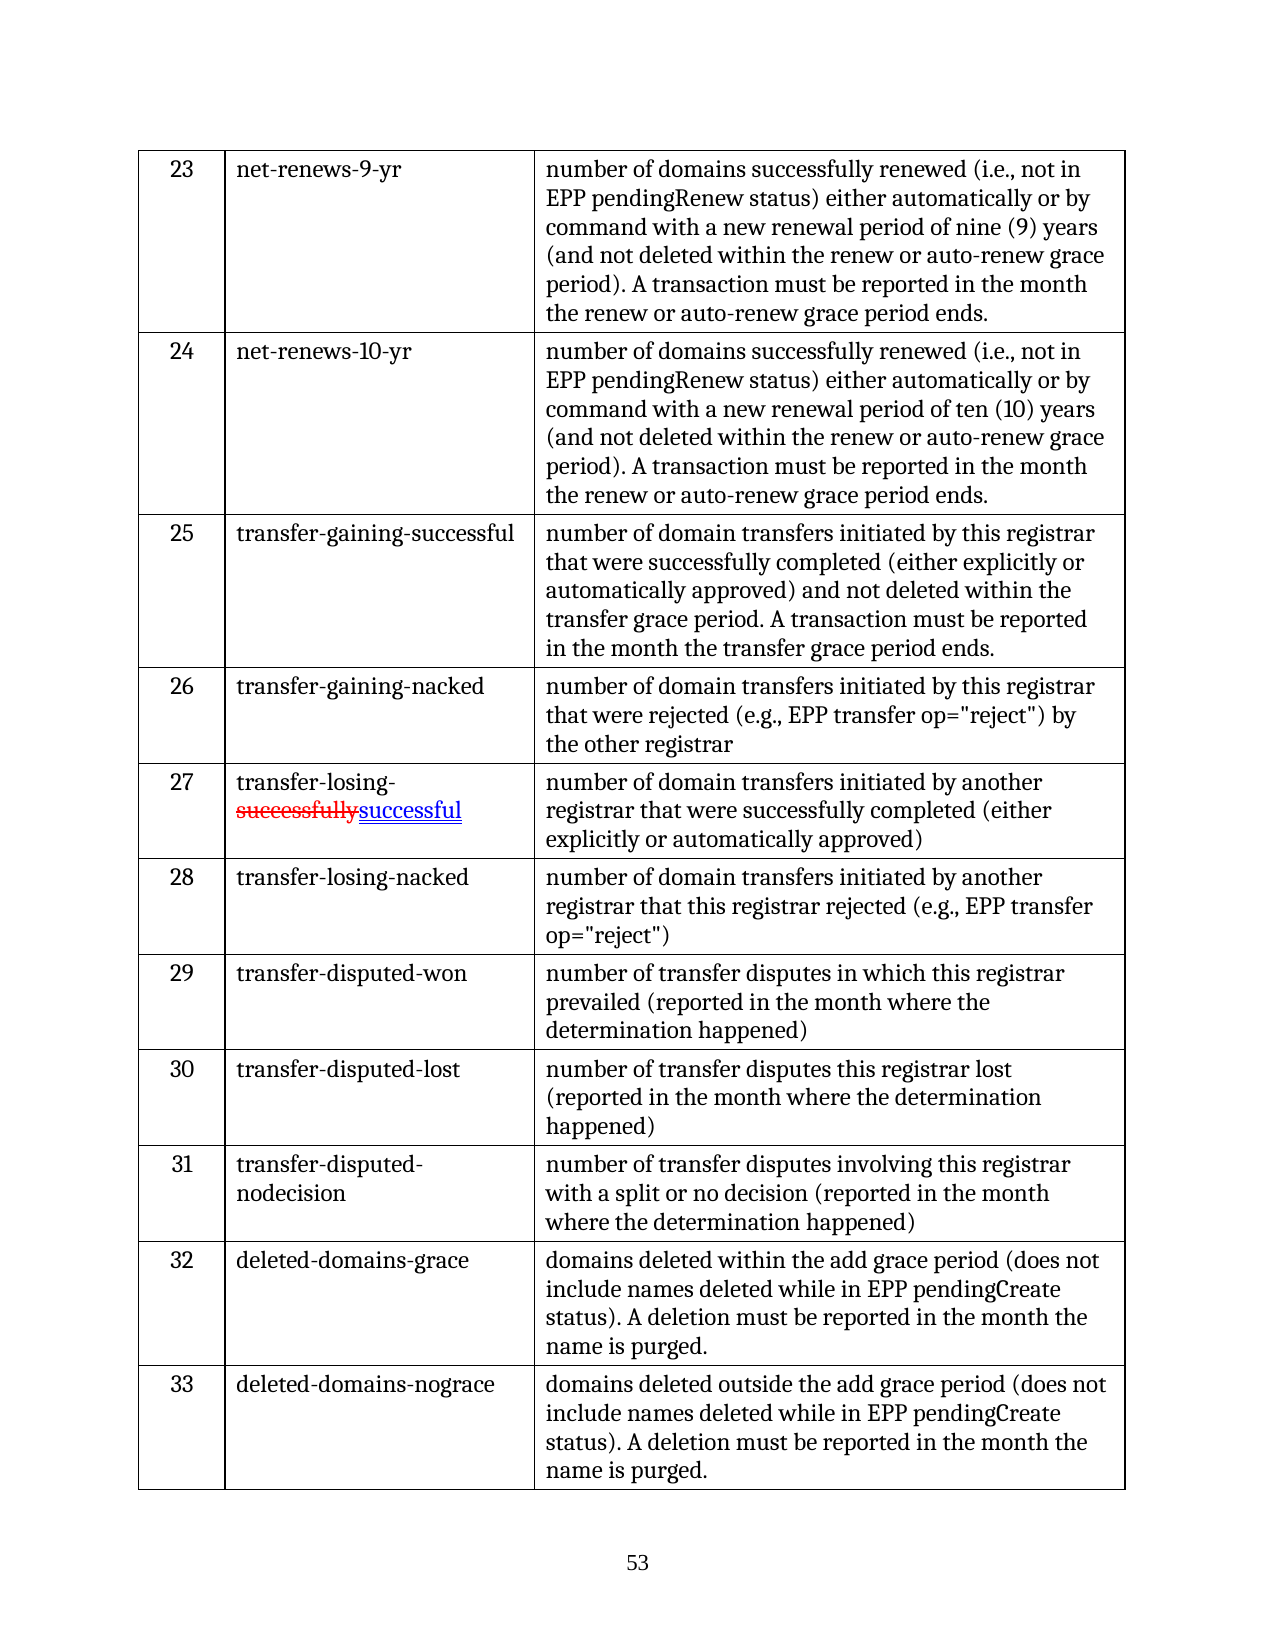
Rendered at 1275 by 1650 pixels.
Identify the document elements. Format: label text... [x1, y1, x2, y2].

table_cell transfer-disputed-won [226, 955, 534, 1049]
table_cell transfer-gaining-successful [226, 515, 534, 667]
table_cell net-renews-9-yr [226, 151, 534, 332]
table_cell domains deleted outside the add grace period (does not include names deleted while in EPP pendingCreate status). A deletion must be reported in the month the name is purged. [535, 1366, 1124, 1489]
table_cell 27 [139, 764, 224, 858]
table_cell transfer-losing-successfullysuccessful [226, 764, 534, 858]
table_cell 28 [139, 859, 224, 954]
table_cell 25 [139, 515, 224, 667]
table_cell 30 [139, 1050, 224, 1145]
table_cell number of transfer disputes in which this registrar prevailed (reported in the month where the determination happened) [535, 955, 1124, 1049]
table_cell number of domains successfully renewed (i.e., not in EPP pendingRenew status) either automatically or by command with a new renewal period of nine (9) years (and not deleted within the renew or auto-renew grace period). A transaction must be reported in the month the renew or auto-renew grace period ends. [535, 151, 1124, 332]
table_cell transfer-losing-nacked [226, 859, 534, 954]
table_cell 33 [139, 1366, 224, 1489]
table_cell deleted-domains-grace [226, 1242, 534, 1365]
table_cell number of domain transfers initiated by this registrar that were rejected (e.g., EPP transfer op="reject") by the other registrar [535, 668, 1124, 762]
table_cell number of transfer disputes this registrar lost (reported in the month where the determination happened) [535, 1050, 1124, 1145]
table_cell deleted-domains-nograce [226, 1366, 534, 1489]
table_cell 31 [139, 1146, 224, 1241]
table_cell domains deleted within the add grace period (does not include names deleted while in EPP pendingCreate status). A deletion must be reported in the month the name is purged. [535, 1242, 1124, 1365]
table_cell net-renews-10-yr [226, 333, 534, 514]
table_cell number of transfer disputes involving this registrar with a split or no decision (reported in the month where the determination happened) [535, 1146, 1124, 1241]
table_cell 24 [139, 333, 224, 514]
table_cell number of domain transfers initiated by another registrar that this registrar rejected (e.g., EPP transfer op="reject") [535, 859, 1124, 954]
table_cell transfer-gaining-nacked [226, 668, 534, 762]
table_cell 29 [139, 955, 224, 1049]
table_cell number of domains successfully renewed (i.e., not in EPP pendingRenew status) either automatically or by command with a new renewal period of ten (10) years (and not deleted within the renew or auto-renew grace period). A transaction must be reported in the month the renew or auto-renew grace period ends. [535, 333, 1124, 514]
table_cell 32 [139, 1242, 224, 1365]
table_cell number of domain transfers initiated by another registrar that were successfully completed (either explicitly or automatically approved) [535, 764, 1124, 858]
table_cell number of domain transfers initiated by this registrar that were successfully completed (either explicitly or automatically approved) and not deleted within the transfer grace period. A transaction must be reported in the month the transfer grace period ends. [535, 515, 1124, 667]
table_cell transfer-disputed-lost [226, 1050, 534, 1145]
table_cell transfer-disputed-nodecision [226, 1146, 534, 1241]
table_cell 23 [139, 151, 224, 332]
table_cell 26 [139, 668, 224, 762]
